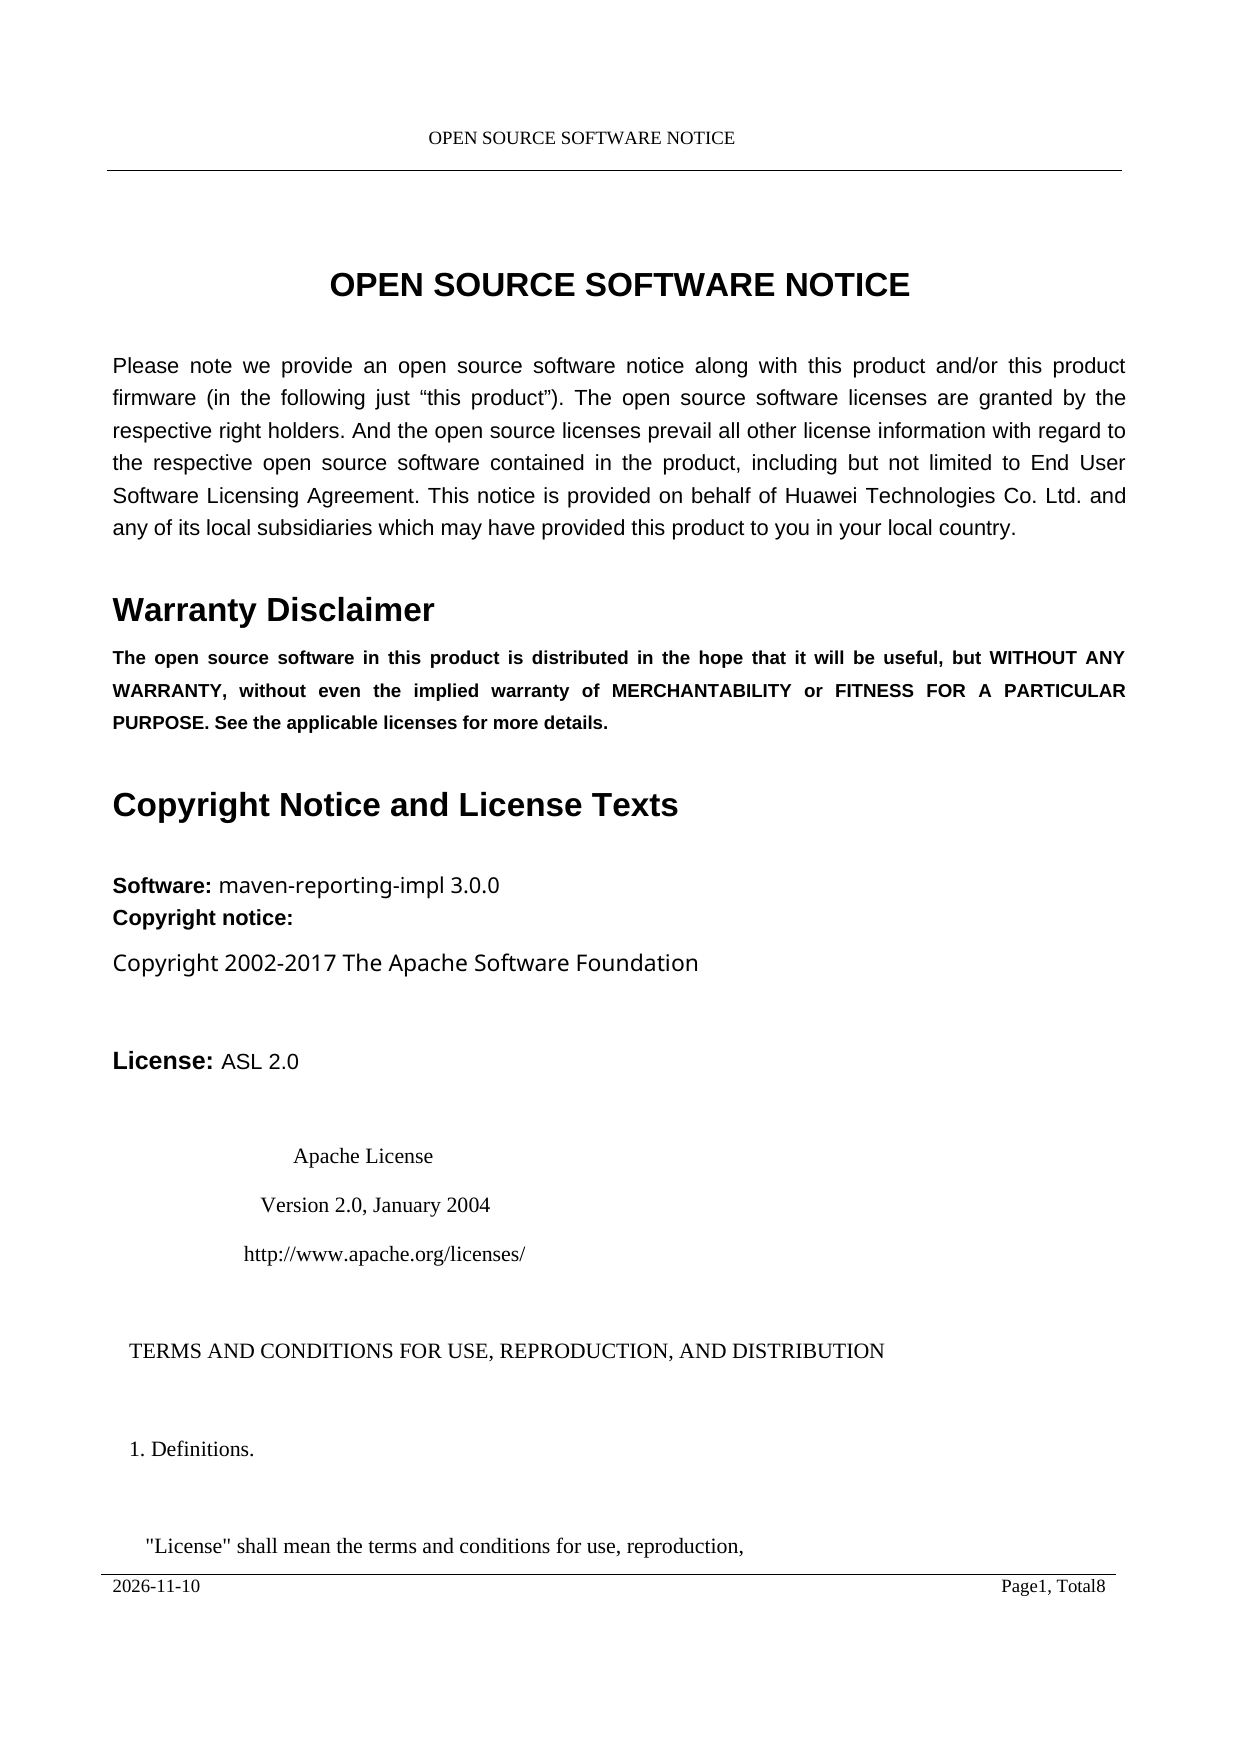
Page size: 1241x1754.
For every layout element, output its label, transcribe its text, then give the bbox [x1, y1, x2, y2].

text The open source software in this product is distributed in the hope that it will be useful, but WITHOUT ANY WARRANTY, without even the implied warranty of MERCHANTABILITY or FITNESS FOR A PARTICULAR PURPOSE. See the applicable licenses for more details. [112, 641, 1128, 739]
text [112, 1091, 1128, 1562]
text Copyright notice: [112, 901, 1128, 934]
text Copyright Notice and License Texts [112, 771, 1128, 836]
text OPEN SOURCE SOFTWARE NOTICE [112, 251, 1128, 316]
text License: ASL 2.0 [112, 1044, 1128, 1077]
text Please note we provide an open source software notice along with this product and/or this product firmware (in the following just “this product”). The open source software licenses are granted by the respective right holders. And the open source licenses prevail all other license information with regard to the respective open source software contained in the product, including but not limited to End User Software Licensing Agreement. This notice is provided on behalf of Huawei Technologies Co. Ltd. and any of its local subsidiaries which may have provided this product to you in your local country. [112, 349, 1128, 544]
text Software: maven-reporting-impl 3.0.0 [112, 869, 1128, 901]
text Copyright 2002-2017 The Apache Software Foundation [112, 947, 1128, 1028]
text Warranty Disclaimer [112, 576, 1128, 641]
